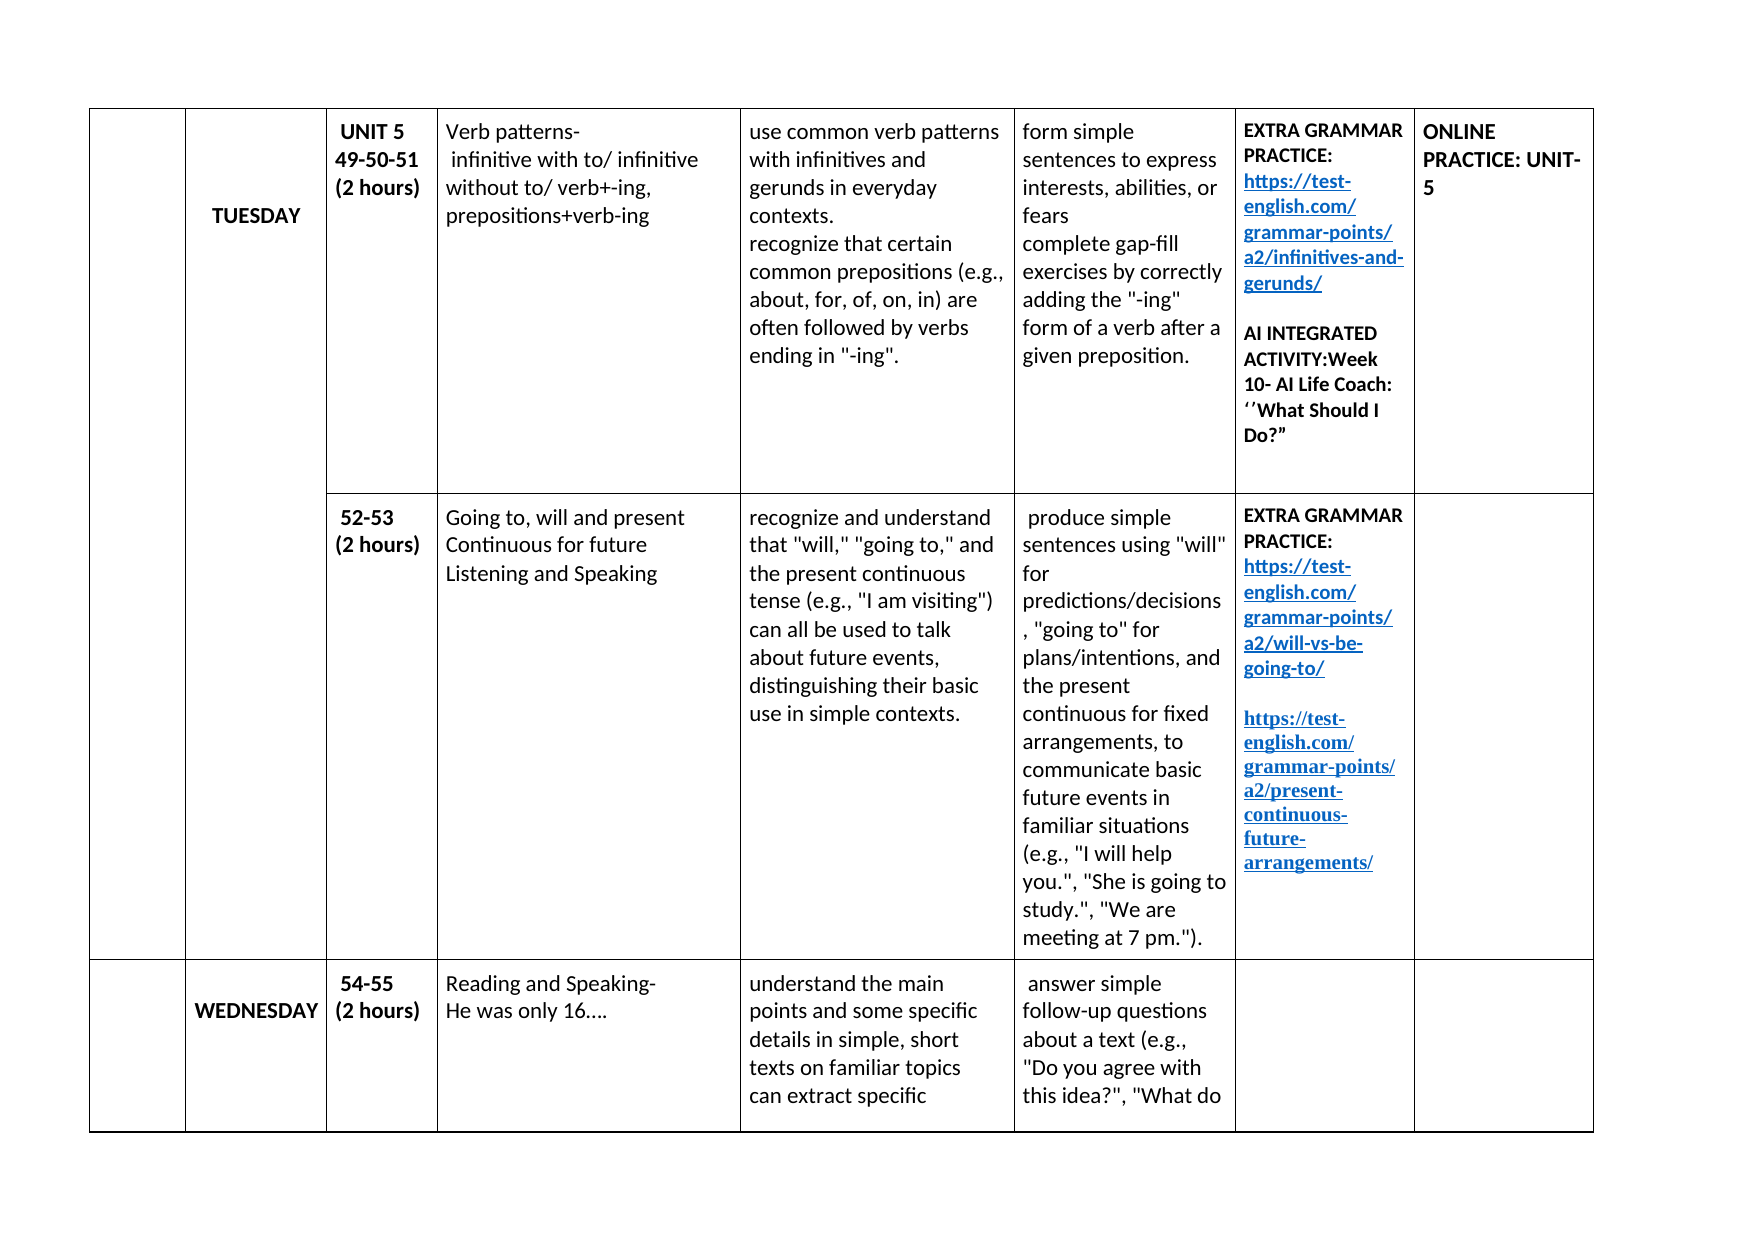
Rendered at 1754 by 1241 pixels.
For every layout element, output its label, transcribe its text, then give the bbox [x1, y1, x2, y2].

table_cell [1236, 960, 1414, 1131]
table_cell [90, 109, 185, 959]
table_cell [1015, 960, 1235, 1131]
table_cell UNIT 5 49-50-51 (2 hours) [327, 109, 437, 493]
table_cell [438, 960, 740, 1131]
table_cell WEDNESDAY [186, 960, 326, 1131]
table_cell recognize and understand that "will," "going to," and the present continuous tense (e.g., "I am visiting") can all be used to talk about future events, distinguishing their basic use in simple contexts. [741, 494, 1014, 959]
table_cell form simple sentences to express interests, abilities, or fears complete gap-fill exercises by correctly adding the "-ing" form of a verb after a given preposition. [1015, 109, 1235, 493]
table_cell [90, 960, 185, 1131]
table_cell 52-53 (2 hours) [327, 494, 437, 959]
table_cell ONLINE PRACTICE: UNIT-5 [1415, 109, 1593, 493]
table_cell 54-55 (2 hours) [327, 960, 437, 1131]
table_cell Going to, will and present Continuous for future Listening and Speaking [438, 494, 740, 959]
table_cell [741, 960, 1014, 1131]
table_cell Extra GRAMMAR Practice: https://test-english.com/grammar-points/a2/infinitives-and-gerunds/ AI INTEGRATED ACTIVITY:Week 10- AI Life Coach: ‘’What Should I Do?” [1236, 109, 1414, 493]
table_cell [1415, 494, 1593, 959]
table_cell produce simple sentences using "will" for predictions/decisions, "going to" for plans/intentions, and the present continuous for fixed arrangements, to communicate basic future events in familiar situations (e.g., "I will help you.", "She is going to study.", "We are meeting at 7 pm."). [1015, 494, 1235, 959]
table_cell Extra GRAMMAR Practice: https://test-english.com/grammar-points/a2/will-vs-be-going-to/ https://test-english.com/grammar-points/a2/present-continuous-future-arrangements/ [1236, 494, 1414, 959]
table_cell Verb patterns- infinitive with to/ infinitive without to/ verb+-ing, prepositions+verb-ing [438, 109, 740, 493]
table_cell [1415, 960, 1593, 1131]
table_cell use common verb patterns with infinitives and gerunds in everyday contexts. recognize that certain common prepositions (e.g., about, for, of, on, in) are often followed by verbs ending in "-ing". [741, 109, 1014, 493]
table_cell TUESDAY [186, 109, 326, 959]
